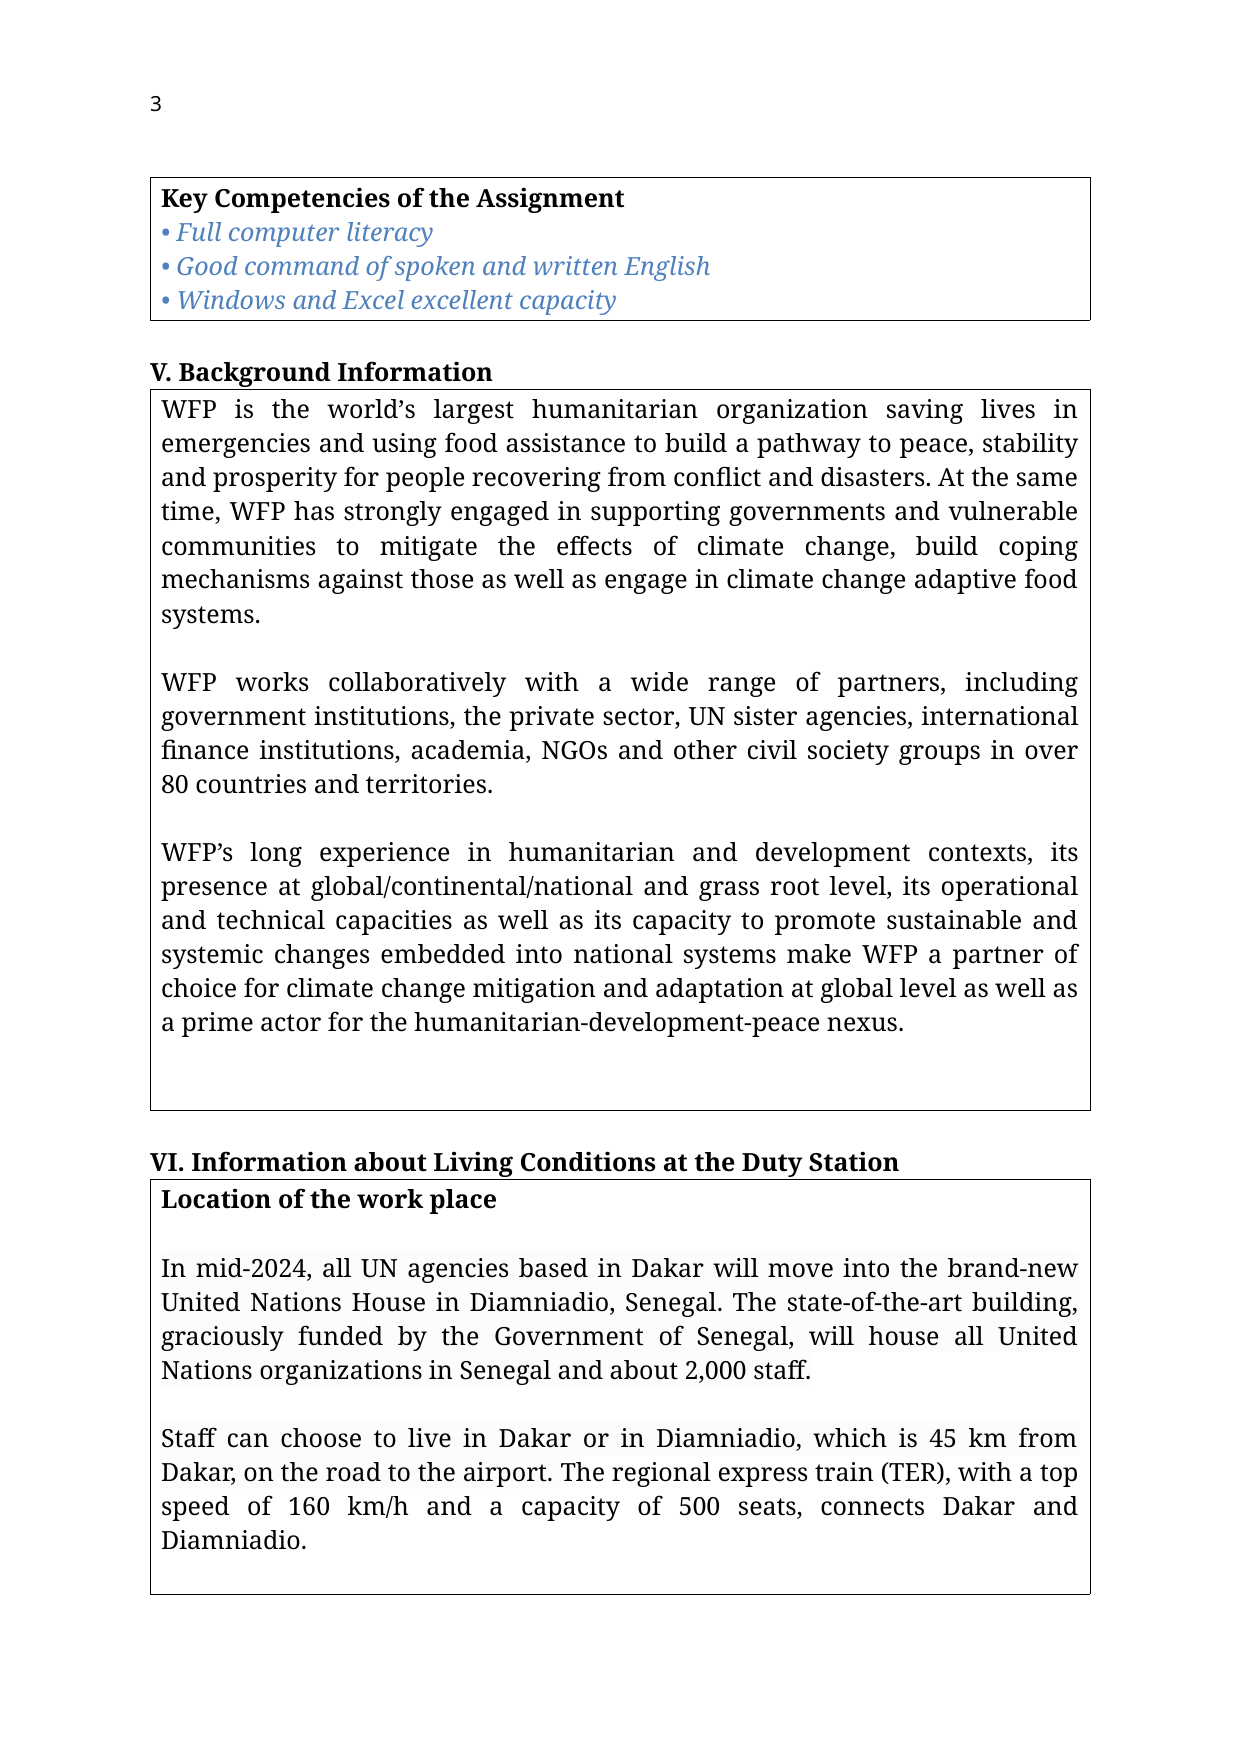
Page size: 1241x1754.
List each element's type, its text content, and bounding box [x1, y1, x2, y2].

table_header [151, 178, 1090, 320]
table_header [151, 1180, 1090, 1594]
table_header WFP is the world’s largest humanitarian organization saving lives in emergencies and using food assistance to build a pathway to peace, stability and prosperity for people recovering from conflict and disasters. At the same time, WFP has strongly engaged in supporting governments and vulnerable communities to mitigate the effects of climate change, build coping mechanisms against those as well as engage in climate change adaptive food systems. WFP works collaboratively with a wide range of partners, including government institutions, the private sector, UN sister agencies, international finance institutions, academia, NGOs and other civil society groups in over 80 countries and territories. WFP’s long experience in humanitarian and development contexts, its presence at global/continental/national and grass root level, its operational and technical capacities as well as its capacity to promote sustainable and systemic changes embedded into national systems make WFP a partner of choice for climate change mitigation and adaptation at global level as well as a prime actor for the humanitarian-development-peace nexus. [151, 390, 1090, 1110]
text V. Background Information [150, 354, 1090, 388]
text VI. Information about Living Conditions at the Duty Station [150, 1145, 1090, 1179]
